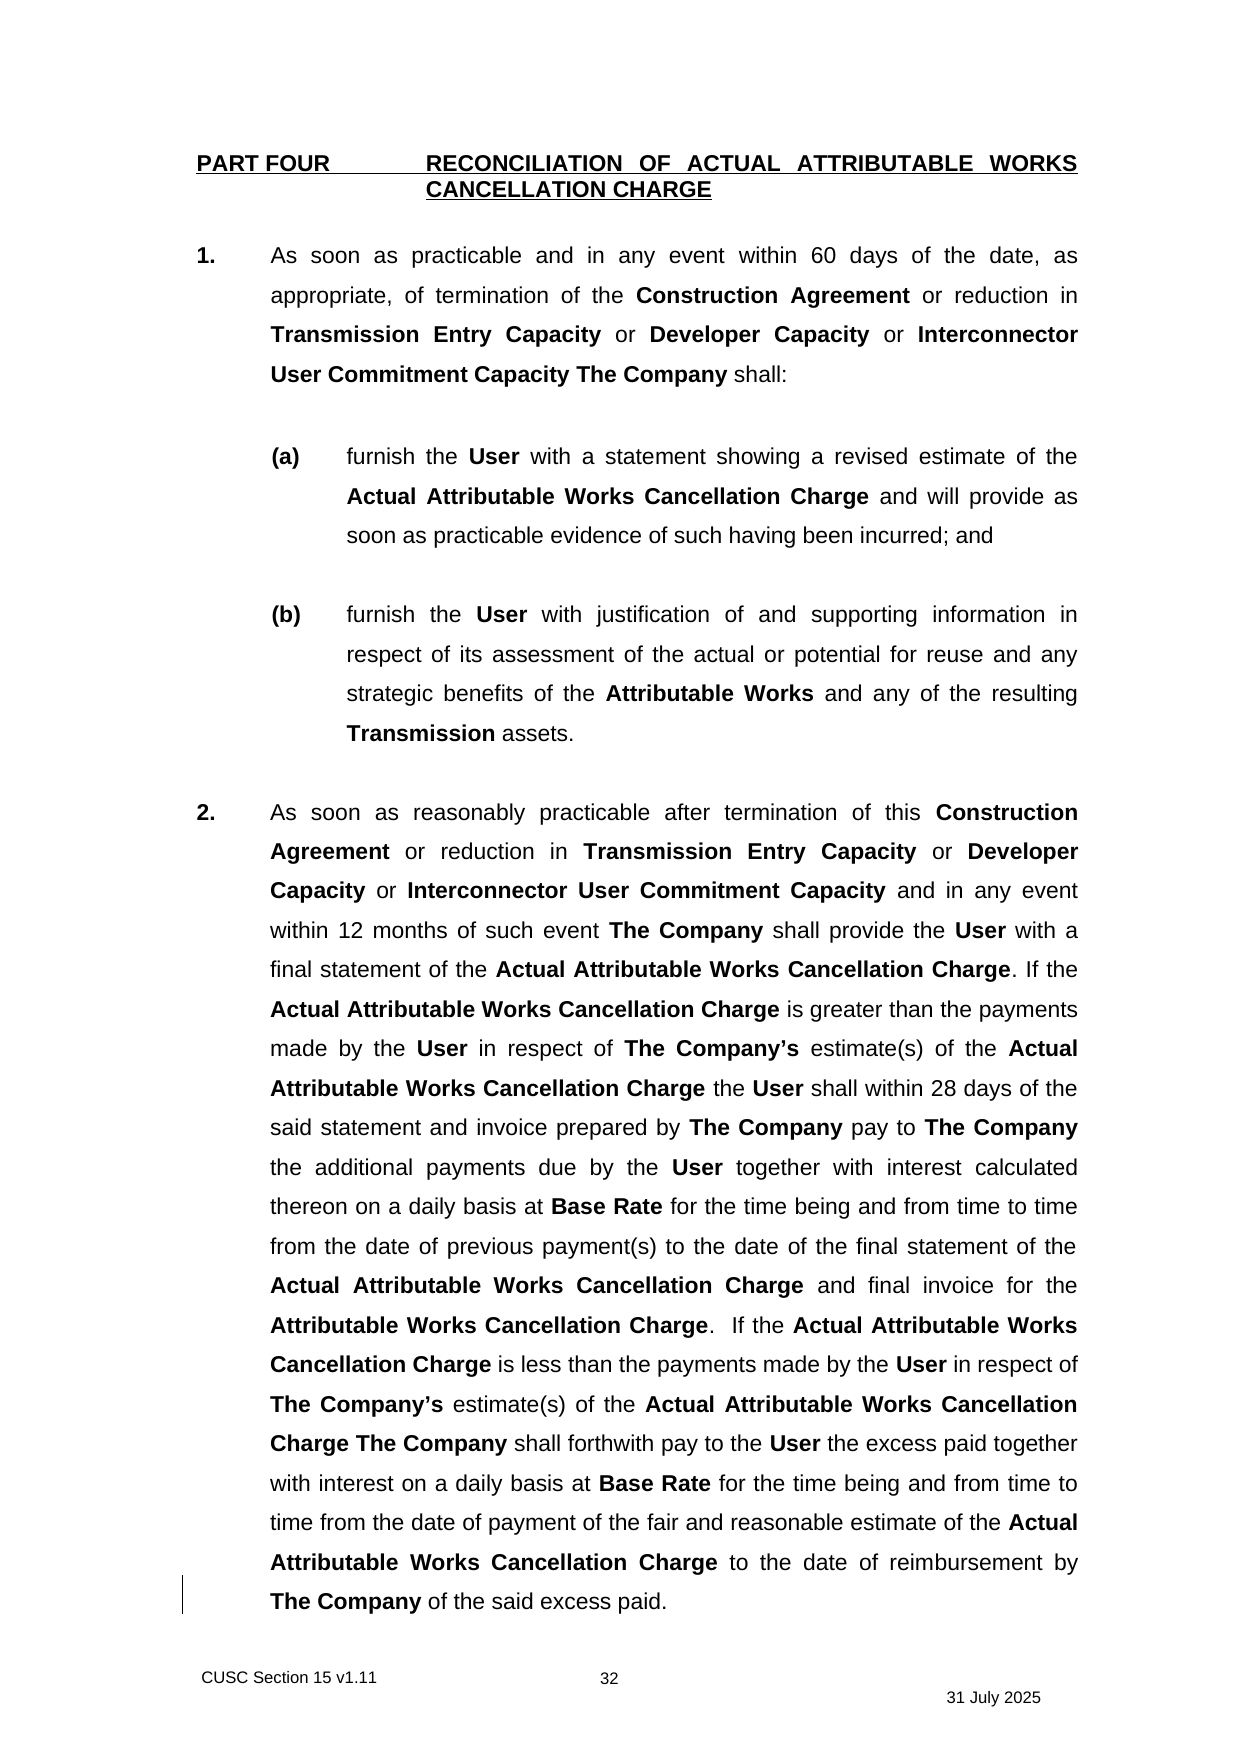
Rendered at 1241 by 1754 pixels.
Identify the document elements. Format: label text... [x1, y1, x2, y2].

text 1. As soon as practicable and in any event within 60 days of the date, as appropriate, of termination of the Construction Agreement or reduction in Transmission Entry Capacity or Developer Capacity or Interconnector User Commitment Capacity The Company shall: [196, 242, 1078, 387]
text (b) furnish the User with justification of and supporting information in respect of its assessment of the actual or potential for reuse and any strategic benefits of the Attributable Works and any of the resulting Transmission assets. [271, 601, 1078, 746]
text 2. As soon as reasonably practicable after termination of this Construction Agreement or reduction in Transmission Entry Capacity or Developer Capacity or Interconnector User Commitment Capacity and in any event within 12 months of such event The Company shall provide the User with a final statement of the Actual Attributable Works Cancellation Charge. If the Actual Attributable Works Cancellation Charge is greater than the payments made by the User in respect of The Company’s estimate(s) of the Actual Attributable Works Cancellation Charge the User shall within 28 days of the said statement and invoice prepared by The Company pay to The Company the additional payments due by the User together with interest calculated thereon on a daily basis at Base Rate for the time being and from time to time from the date of previous payment(s) to the date of the final statement of the Actual Attributable Works Cancellation Charge and final invoice for the Attributable Works Cancellation Charge. If the Actual Attributable Works Cancellation Charge is less than the payments made by the User in respect of The Company’s estimate(s) of the Actual Attributable Works Cancellation Charge The Company shall forthwith pay to the User the excess paid together with interest on a daily basis at Base Rate for the time being and from time to time from the date of payment of the fair and reasonable estimate of the Actual Attributable Works Cancellation Charge to the date of reimbursement by The Company of the said excess paid. [196, 798, 1078, 1614]
text PART FOUR RECONCILIATION OF ACTUAL ATTRIBUTABLE WORKS CANCELLATION CHARGE [196, 174, 1078, 203]
text PART FOUR RECONCILIATION OF ACTUAL ATTRIBUTABLE WORKS CANCELLATION CHARGE [196, 150, 1078, 173]
text (a) furnish the User with a statement showing a revised estimate of the Actual Attributable Works Cancellation Charge and will provide as soon as practicable evidence of such having been incurred; and [271, 443, 1078, 548]
